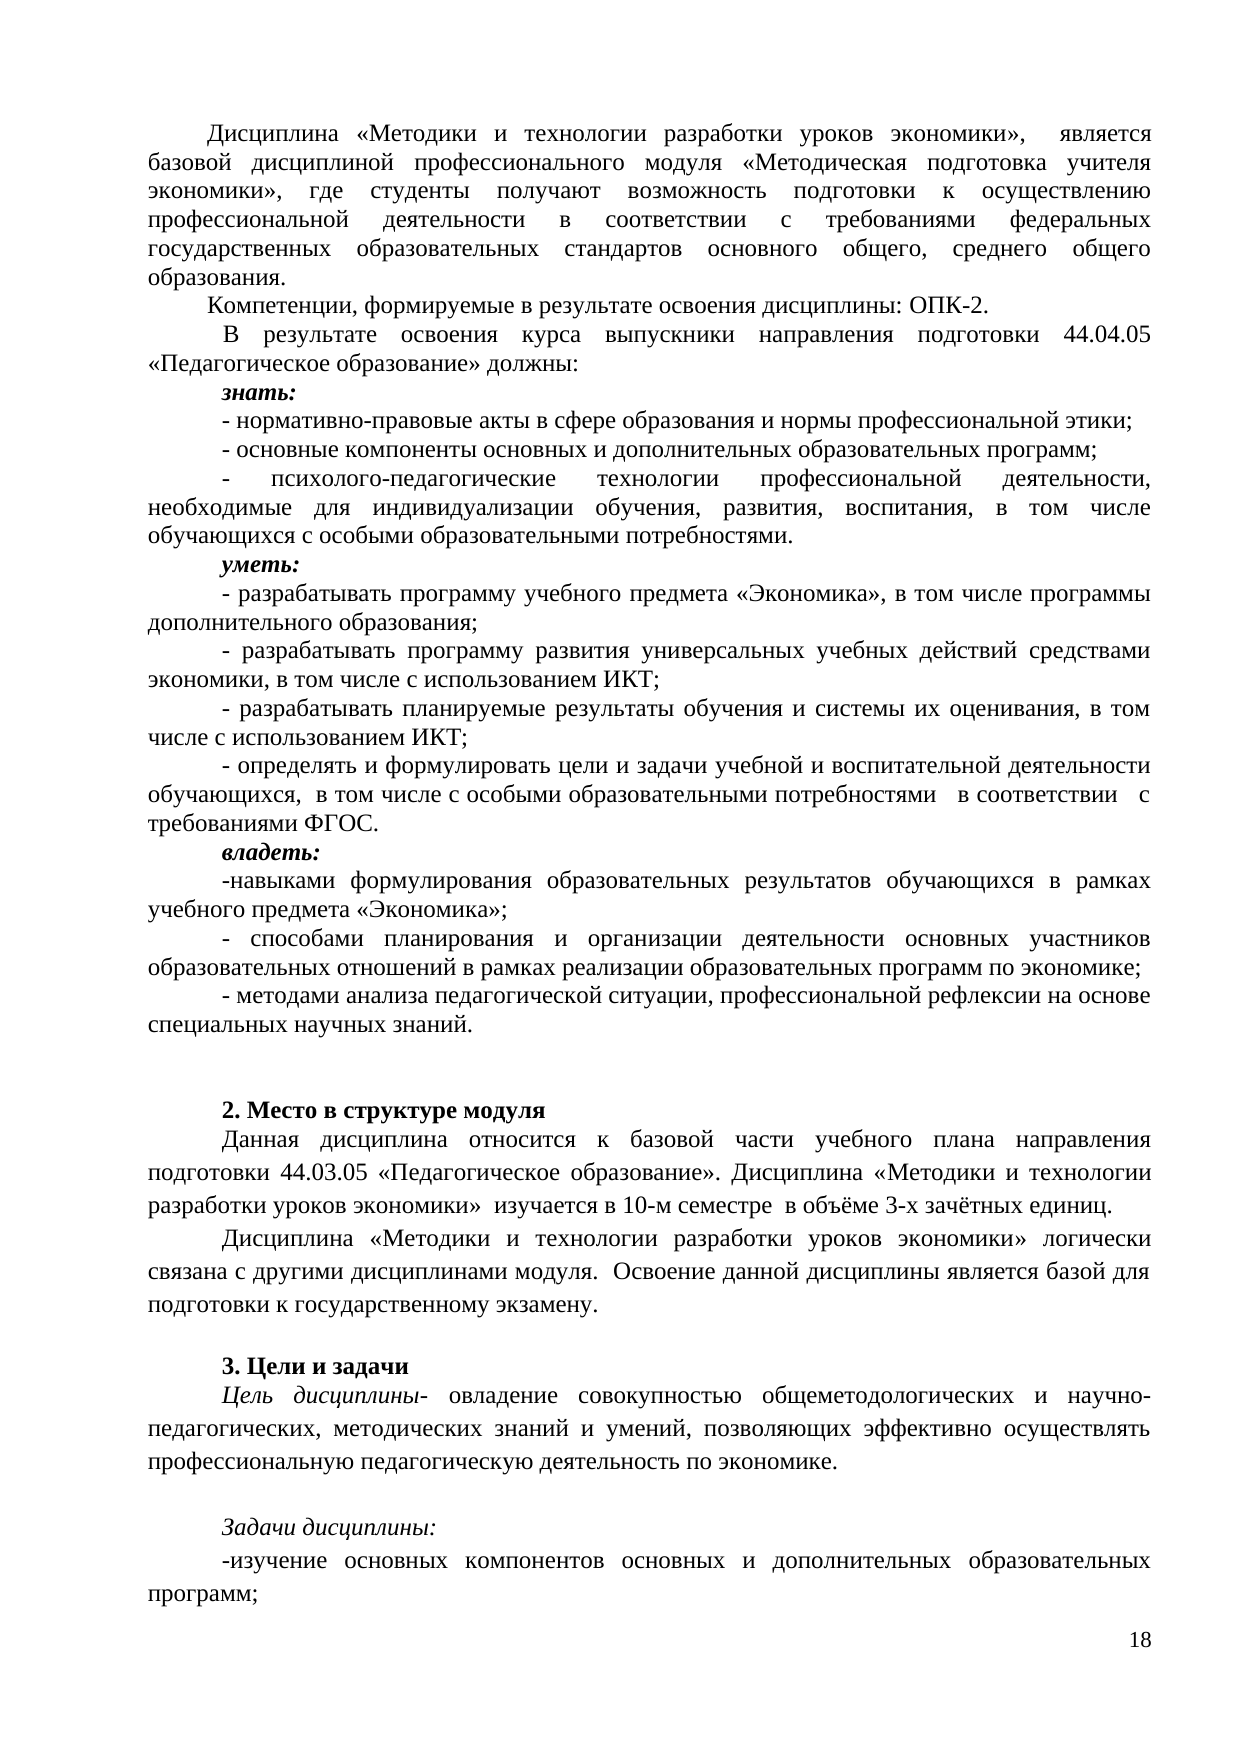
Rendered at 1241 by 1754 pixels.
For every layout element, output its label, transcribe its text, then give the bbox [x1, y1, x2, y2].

text Цель дисциплины- овладение совокупностью общеметодологических и научно-педагогических, методических знаний и умений, позволяющих эффективно осуществлять профессиональную педагогическую деятельность по экономике. [148, 1380, 1152, 1475]
text - разрабатывать программу развития универсальных учебных действий средствами экономики, в том числе с использованием ИКТ; [148, 636, 1152, 693]
text Дисциплина «Методики и технологии разработки уроков экономики», является базовой дисциплиной профессионального модуля «Методическая подготовка учителя экономики», где студенты получают возможность подготовки к осуществлению профессиональной деятельности в соответствии с требованиями федеральных государственных образовательных стандартов основного общего, среднего общего образования. [148, 118, 1152, 291]
text - психолого-педагогические технологии профессиональной деятельности, необходимые для индивидуализации обучения, развития, воспитания, в том числе обучающихся с особыми образовательными потребностями. [148, 463, 1152, 549]
text Компетенции, формируемые в результате освоения дисциплины: ОПК-2. [148, 291, 1152, 319]
text владеть: [148, 837, 1152, 866]
text - разрабатывать планируемые результаты обучения и системы их оценивания, в том числе с использованием ИКТ; [148, 693, 1152, 751]
text 3. Цели и задачи [148, 1351, 1152, 1380]
text знать: [148, 377, 1152, 406]
text - определять и формулировать цели и задачи учебной и воспитательной деятельности обучающихся, в том числе с особыми образовательными потребностями в соответствии с требованиями ФГОС. [148, 751, 1152, 837]
text Дисциплина «Методики и технологии разработки уроков экономики» логически связана с другими дисциплинами модуля. Освоение данной дисциплины является базой для подготовки к государственному экзамену. [148, 1223, 1152, 1318]
text Данная дисциплина относится к базовой части учебного плана направления подготовки 44.03.05 «Педагогическое образование». Дисциплина «Методики и технологии разработки уроков экономики» изучается в 10-м семестре в объёме 3-х зачётных единиц. [148, 1124, 1152, 1219]
text - нормативно-правовые акты в сфере образования и нормы профессиональной этики; [148, 406, 1152, 434]
text - способами планирования и организации деятельности основных участников образовательных отношений в рамках реализации образовательных программ по экономике; [148, 923, 1152, 981]
text 2. Место в структуре модуля [148, 1096, 1152, 1124]
text - методами анализа педагогической ситуации, профессиональной рефлексии на основе специальных научных знаний. [148, 981, 1152, 1038]
text - разрабатывать программу учебного предмета «Экономика», в том числе программы дополнительного образования; [148, 578, 1152, 636]
text уметь: [148, 549, 1152, 578]
text Задачи дисциплины: [148, 1512, 1152, 1541]
text В результате освоения курса выпускники направления подготовки 44.04.05 «Педагогическое образование» должны: [148, 319, 1152, 377]
text - основные компоненты основных и дополнительных образовательных программ; [148, 434, 1152, 463]
text -навыками формулирования образовательных результатов обучающихся в рамках учебного предмета «Экономика»; [148, 866, 1152, 923]
text -изучение основных компонентов основных и дополнительных образовательных программ; [148, 1545, 1152, 1607]
